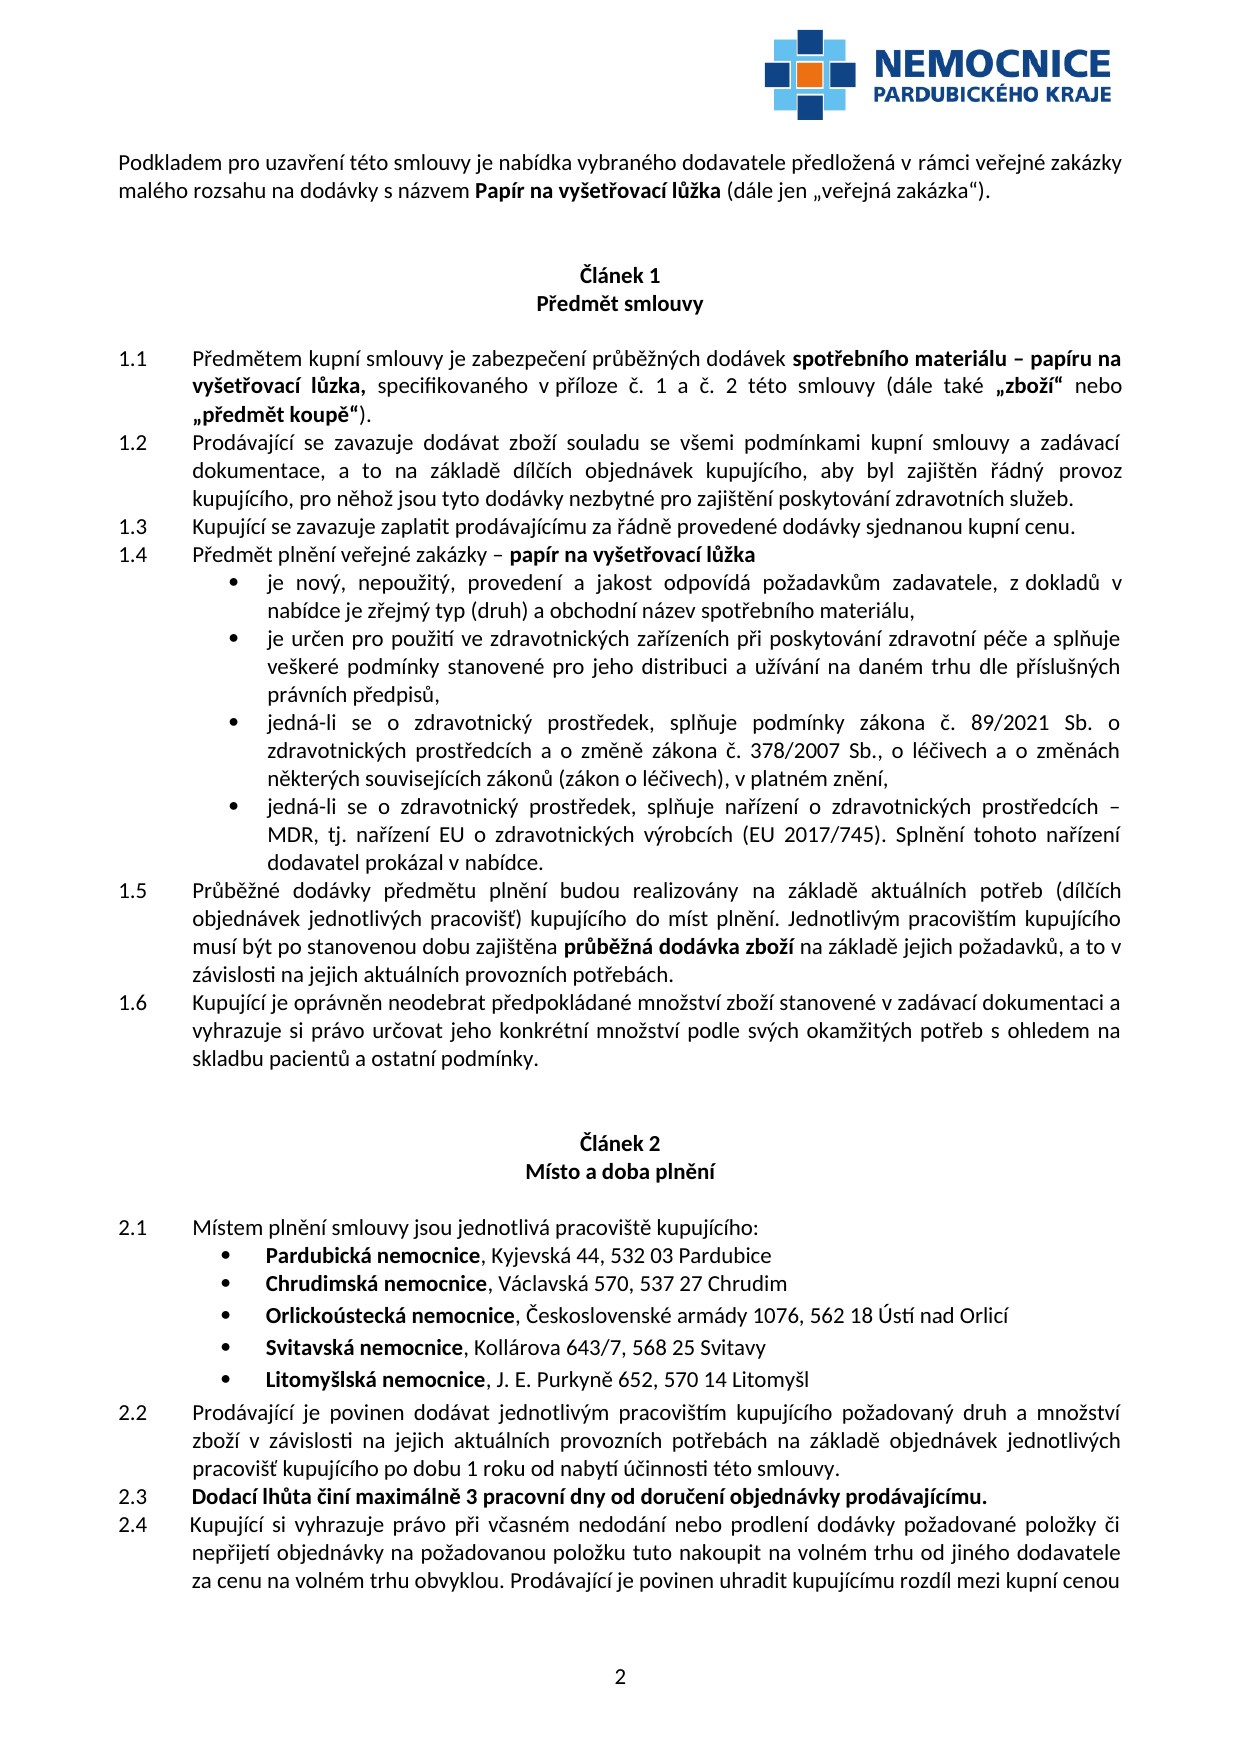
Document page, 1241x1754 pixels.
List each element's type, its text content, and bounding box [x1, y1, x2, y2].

list Svitavská nemocnice, Kollárova 643/7, 568 25 Svitavy [193, 1333, 1122, 1361]
text Předmět smlouvy [118, 289, 1122, 317]
list jedná-li se o zdravotnický prostředek, splňuje podmínky zákona č. 89/2021 Sb. o zdravotnických prostředcích a o změně zákona č. 378/2007 Sb., o léčivech a o změnách některých souvisejících zákonů (zákon o léčivech), v platném znění, [229, 708, 1122, 792]
list Průběžné dodávky předmětu plnění budou realizovány na základě aktuálních potřeb (dílčích objednávek jednotlivých pracovišť) kupujícího do míst plnění. Jednotlivým pracovištím kupujícího musí být po stanovenou dobu zajištěna průběžná dodávka zboží na základě jejich požadavků, a to v závislosti na jejich aktuálních provozních potřebách. [118, 876, 1122, 988]
list Předmětem kupní smlouvy je zabezpečení průběžných dodávek spotřebního materiálu – papíru na vyšetřovací lůzka, specifikovaného v příloze č. 1 a č. 2 této smlouvy (dále také „zboží“ nebo „předmět koupě“). [118, 344, 1122, 428]
list je nový, nepoužitý, provedení a jakost odpovídá požadavkům zadavatele, z dokladů v nabídce je zřejmý typ (druh) a obchodní název spotřebního materiálu, [229, 568, 1122, 624]
text Článek 1 [118, 261, 1122, 289]
list Chrudimská nemocnice, Václavská 570, 537 27 Chrudim [193, 1269, 1122, 1297]
text Místo a doba plnění [118, 1157, 1122, 1185]
text Podkladem pro uzavření této smlouvy je nabídka vybraného dodavatele předložená v rámci veřejné zakázky malého rozsahu na dodávky s názvem Papír na vyšetřovací lůžka (dále jen „veřejná zakázka“). [118, 148, 1122, 204]
text 2.2 Prodávající je povinen dodávat jednotlivým pracovištím kupujícího požadovaný druh a množství zboží v závislosti na jejich aktuálních provozních potřebách na základě objednávek jednotlivých pracovišť kupujícího po dobu 1 roku od nabytí účinnosti této smlouvy. [118, 1398, 1122, 1482]
picture [763, 28, 1111, 121]
list Předmět plnění veřejné zakázky – papír na vyšetřovací lůžka [118, 540, 1122, 568]
list Orlickoústecká nemocnice, Československé armády 1076, 562 18 Ústí nad Orlicí [193, 1301, 1122, 1329]
list Prodávající se zavazuje dodávat zboží souladu se všemi podmínkami kupní smlouvy a zadávací dokumentace, a to na základě dílčích objednávek kupujícího, aby byl zajištěn řádný provoz kupujícího, pro něhož jsou tyto dodávky nezbytné pro zajištění poskytování zdravotních služeb. [118, 428, 1122, 512]
list Kupující se zavazuje zaplatit prodávajícímu za řádně provedené dodávky sjednanou kupní cenu. [118, 512, 1122, 540]
list Litomyšlská nemocnice, J. E. Purkyně 652, 570 14 Litomyšl [193, 1366, 1122, 1394]
text 2.3 Dodací lhůta činí maximálně 3 pracovní dny od doručení objednávky prodávajícímu. [118, 1482, 1122, 1510]
list jedná-li se o zdravotnický prostředek, splňuje nařízení o zdravotnických prostředcích – MDR, tj. nařízení EU o zdravotnických výrobcích (EU 2017/745). Splnění tohoto nařízení dodavatel prokázal v nabídce. [229, 792, 1122, 876]
list je určen pro použití ve zdravotnických zařízeních při poskytování zdravotní péče a splňuje veškeré podmínky stanovené pro jeho distribuci a užívání na daném trhu dle příslušných právních předpisů, [229, 624, 1122, 708]
list Kupující je oprávněn neodebrat předpokládané množství zboží stanovené v zadávací dokumentaci a vyhrazuje si právo určovat jeho konkrétní množství podle svých okamžitých potřeb s ohledem na skladbu pacientů a ostatní podmínky. [118, 988, 1122, 1072]
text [118, 1510, 1122, 1594]
text Článek 2 [118, 1129, 1122, 1157]
text 2.1 Místem plnění smlouvy jsou jednotlivá pracoviště kupujícího: [118, 1213, 1122, 1241]
list Pardubická nemocnice, Kyjevská 44, 532 03 Pardubice [193, 1241, 1122, 1269]
